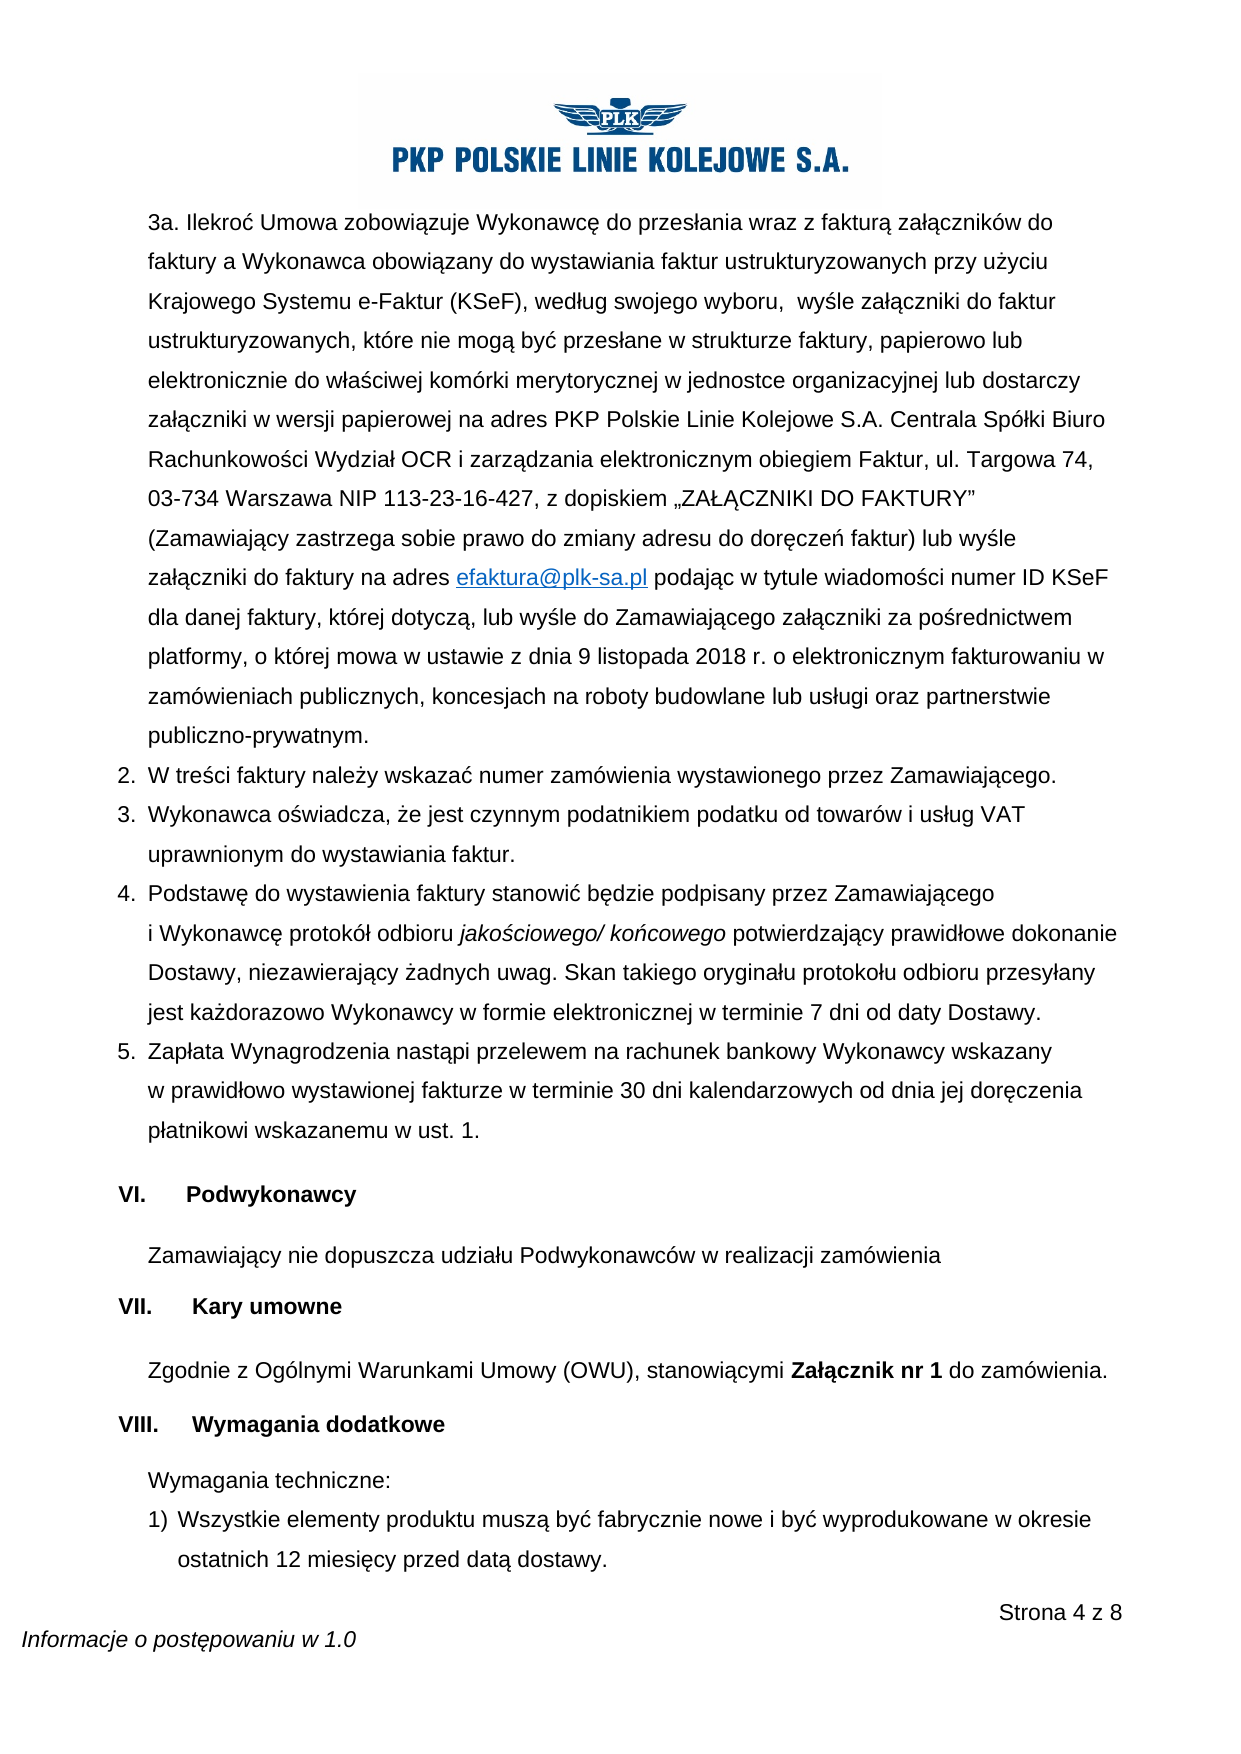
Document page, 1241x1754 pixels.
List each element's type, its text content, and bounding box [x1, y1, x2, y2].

list Podwykonawcy [118, 1181, 1122, 1208]
list Wymagania dodatkowe [118, 1411, 1122, 1437]
picture [357, 73, 883, 209]
text w prawidłowo wystawionej fakturze w terminie 30 dni kalendarzowych od dnia jej doręczenia płatnikowi wskazanemu w ust. 1. [148, 1077, 1122, 1143]
list W treści faktury należy wskazać numer zamówienia wystawionego przez Zamawiającego. [117, 762, 1122, 788]
subtitle Zamawiający nie dopuszcza udziału Podwykonawców w realizacji zamówienia [148, 1242, 1122, 1268]
list Podstawę do wystawienia faktury stanowić będzie podpisany przez Zamawiającego i Wykonawcę protokół odbioru jakościowego/ końcowego potwierdzający prawidłowe dokonanie Dostawy, niezawierający żadnych uwag. Skan takiego oryginału protokołu odbioru przesyłany jest każdorazowo Wykonawcy w formie elektronicznej w terminie 7 dni od daty Dostawy. [117, 880, 1122, 1025]
list Zapłata Wynagrodzenia nastąpi przelewem na rachunek bankowy Wykonawcy wskazany [117, 1038, 1122, 1064]
list Wykonawca oświadcza, że jest czynnym podatnikiem podatku od towarów i usług VAT uprawnionym do wystawiania faktur. [117, 801, 1122, 867]
list Kary umowne [118, 1293, 1122, 1319]
text 3a. Ilekroć Umowa zobowiązuje Wykonawcę do przesłania wraz z fakturą załączników do faktury a Wykonawca obowiązany do wystawiania faktur ustrukturyzowanych przy użyciu Krajowego Systemu e-Faktur (KSeF), według swojego wyboru, wyśle załączniki do faktur ustrukturyzowanych, które nie mogą być przesłane w strukturze faktury, papierowo lub elektronicznie do właściwej komórki merytorycznej w jednostce organizacyjnej lub dostarczy załączniki w wersji papierowej na adres PKP Polskie Linie Kolejowe S.A. Centrala Spółki Biuro Rachunkowości Wydział OCR i zarządzania elektronicznym obiegiem Faktur, ul. Targowa 74, 03-734 Warszawa NIP 113-23-16-427, z dopiskiem „ZAŁĄCZNIKI DO FAKTURY” (Zamawiający zastrzega sobie prawo do zmiany adresu do doręczeń faktur) lub wyśle załączniki do faktury na adres efaktura@plk-sa.pl podając w tytule wiadomości numer ID KSeF dla danej faktury, której dotyczą, lub wyśle do Zamawiającego załączniki za pośrednictwem platformy, o której mowa w ustawie z dnia 9 listopada 2018 r. o elektronicznym fakturowaniu w zamówieniach publicznych, koncesjach na roboty budowlane lub usługi oraz partnerstwie publiczno-prywatnym. [148, 209, 1122, 748]
text Wymagania techniczne: [148, 1467, 1122, 1493]
list Wszystkie elementy produktu muszą być fabrycznie nowe i być wyprodukowane w okresie ostatnich 12 miesięcy przed datą dostawy. [148, 1506, 1122, 1572]
text Zgodnie z Ogólnymi Warunkami Umowy (OWU), stanowiącymi Załącznik nr 1 do zamówienia. [118, 1357, 1122, 1383]
